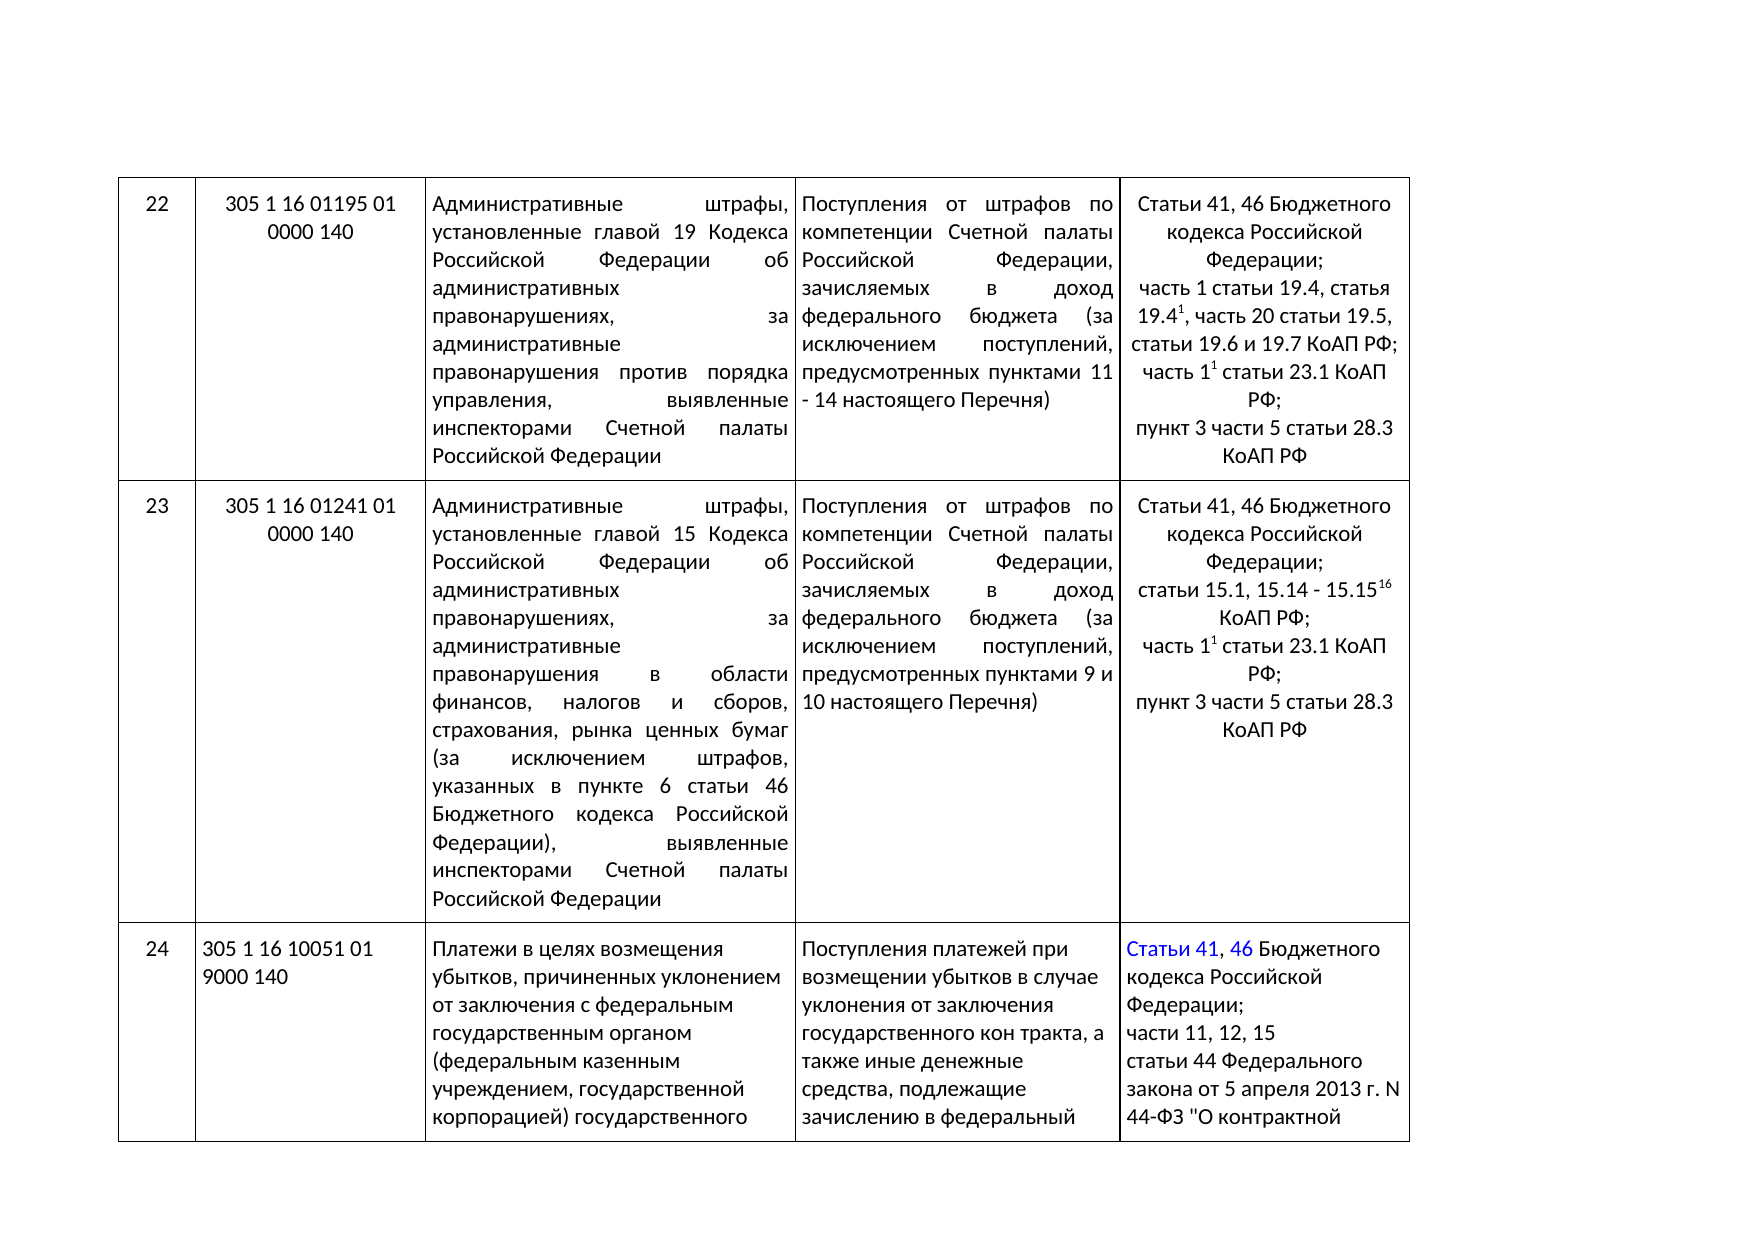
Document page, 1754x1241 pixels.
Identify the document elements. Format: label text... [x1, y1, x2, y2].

table_cell 23 [119, 481, 195, 922]
table_cell Статьи 41, 46 Бюджетного кодекса Российской Федерации; часть 1 статьи 19.4, статья 19.41, часть 20 статьи 19.5, статьи 19.6 и 19.7 КоАП РФ; часть 11 статьи 23.1 КоАП РФ; пункт 3 части 5 статьи 28.3 КоАП РФ [1121, 178, 1409, 480]
table_cell Административные штрафы, установленные главой 19 Кодекса Российской Федерации об административных правонарушениях, за административные правонарушения против порядка управления, выявленные инспекторами Счетной палаты Российской Федерации [426, 178, 795, 480]
table_cell Поступления от штрафов по компетенции Счетной палаты Российской Федерации, зачисляемых в доход федерального бюджета (за исключением поступлений, предусмотренных пунктами 11 - 14 настоящего Перечня) [796, 178, 1119, 480]
table_cell 24 [119, 923, 195, 1141]
table_cell 305 1 16 01241 01 0000 140 [196, 481, 425, 922]
table_cell Поступления от штрафов по компетенции Счетной палаты Российской Федерации, зачисляемых в доход федерального бюджета (за исключением поступлений, предусмотренных пунктами 9 и 10 настоящего Перечня) [796, 481, 1119, 922]
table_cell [1121, 923, 1409, 1141]
table_cell 305 1 16 01195 01 0000 140 [196, 178, 425, 480]
table_cell Административные штрафы, установленные главой 15 Кодекса Российской Федерации об административных правонарушениях, за административные правонарушения в области финансов, налогов и сборов, страхования, рынка ценных бумаг (за исключением штрафов, указанных в пункте 6 статьи 46 Бюджетного кодекса Российской Федерации), выявленные инспекторами Счетной палаты Российской Федерации [426, 481, 795, 922]
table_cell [426, 923, 795, 1141]
table_cell Статьи 41, 46 Бюджетного кодекса Российской Федерации; статьи 15.1, 15.14 - 15.1516 КоАП РФ; часть 11 статьи 23.1 КоАП РФ; пункт 3 части 5 статьи 28.3 КоАП РФ [1121, 481, 1409, 922]
table_cell 22 [119, 178, 195, 480]
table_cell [796, 923, 1119, 1141]
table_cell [196, 923, 425, 1141]
